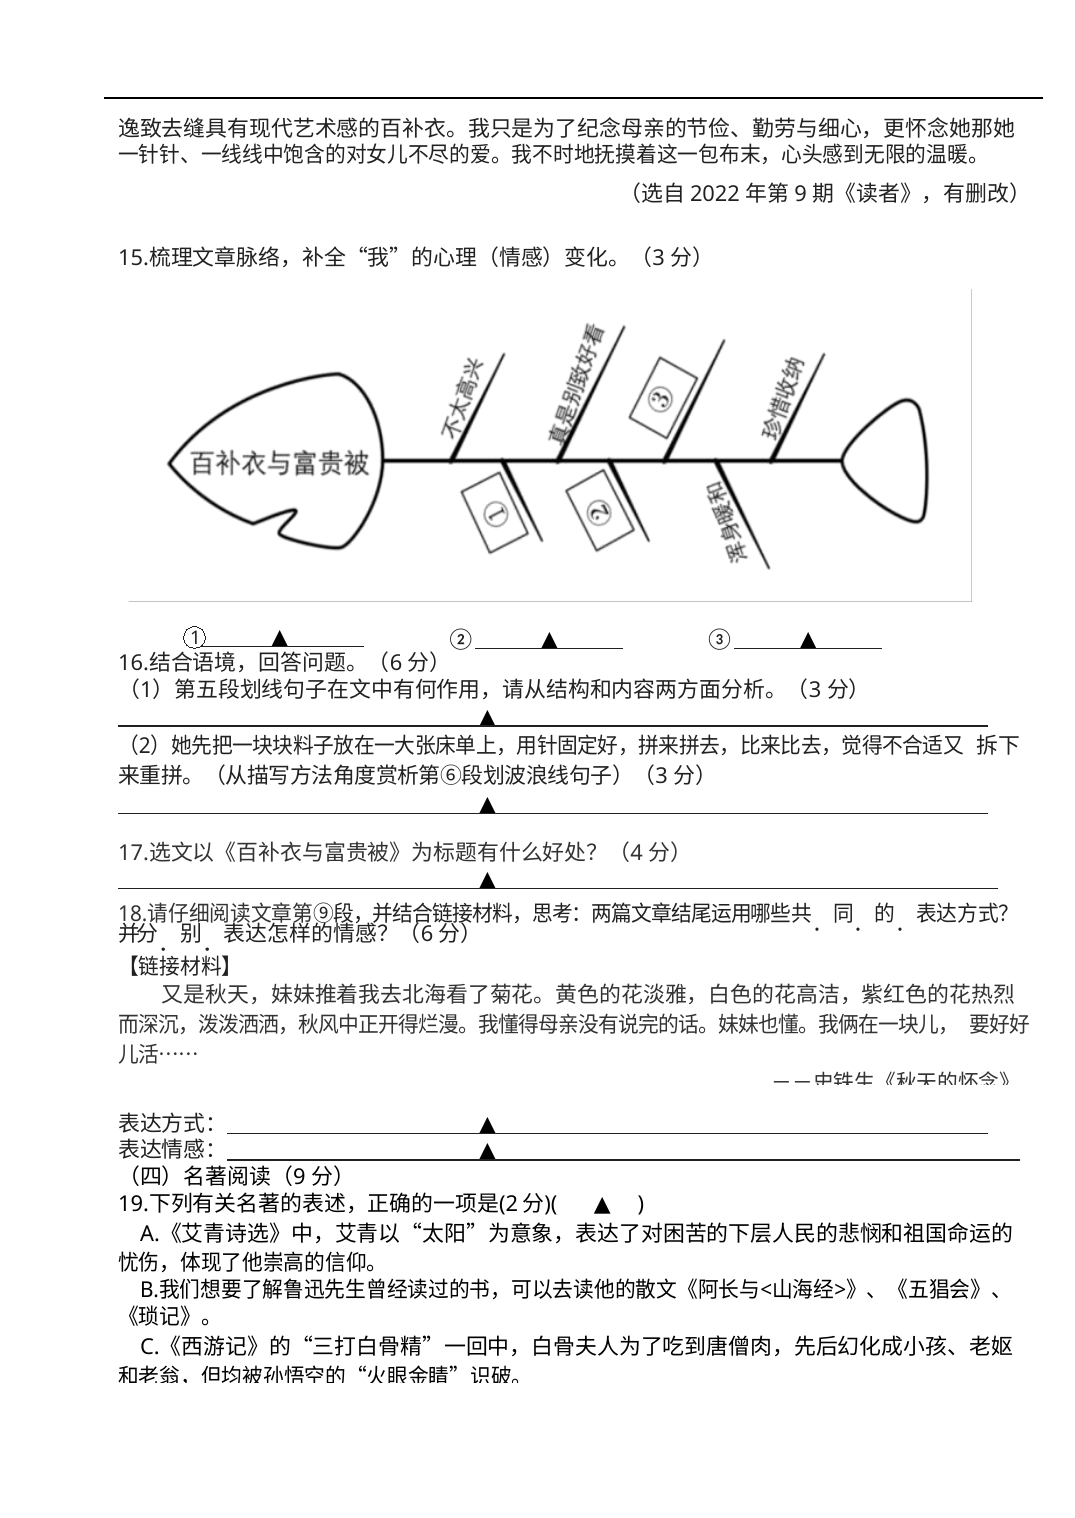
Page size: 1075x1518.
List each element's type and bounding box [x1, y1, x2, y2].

picture [128, 289, 973, 603]
